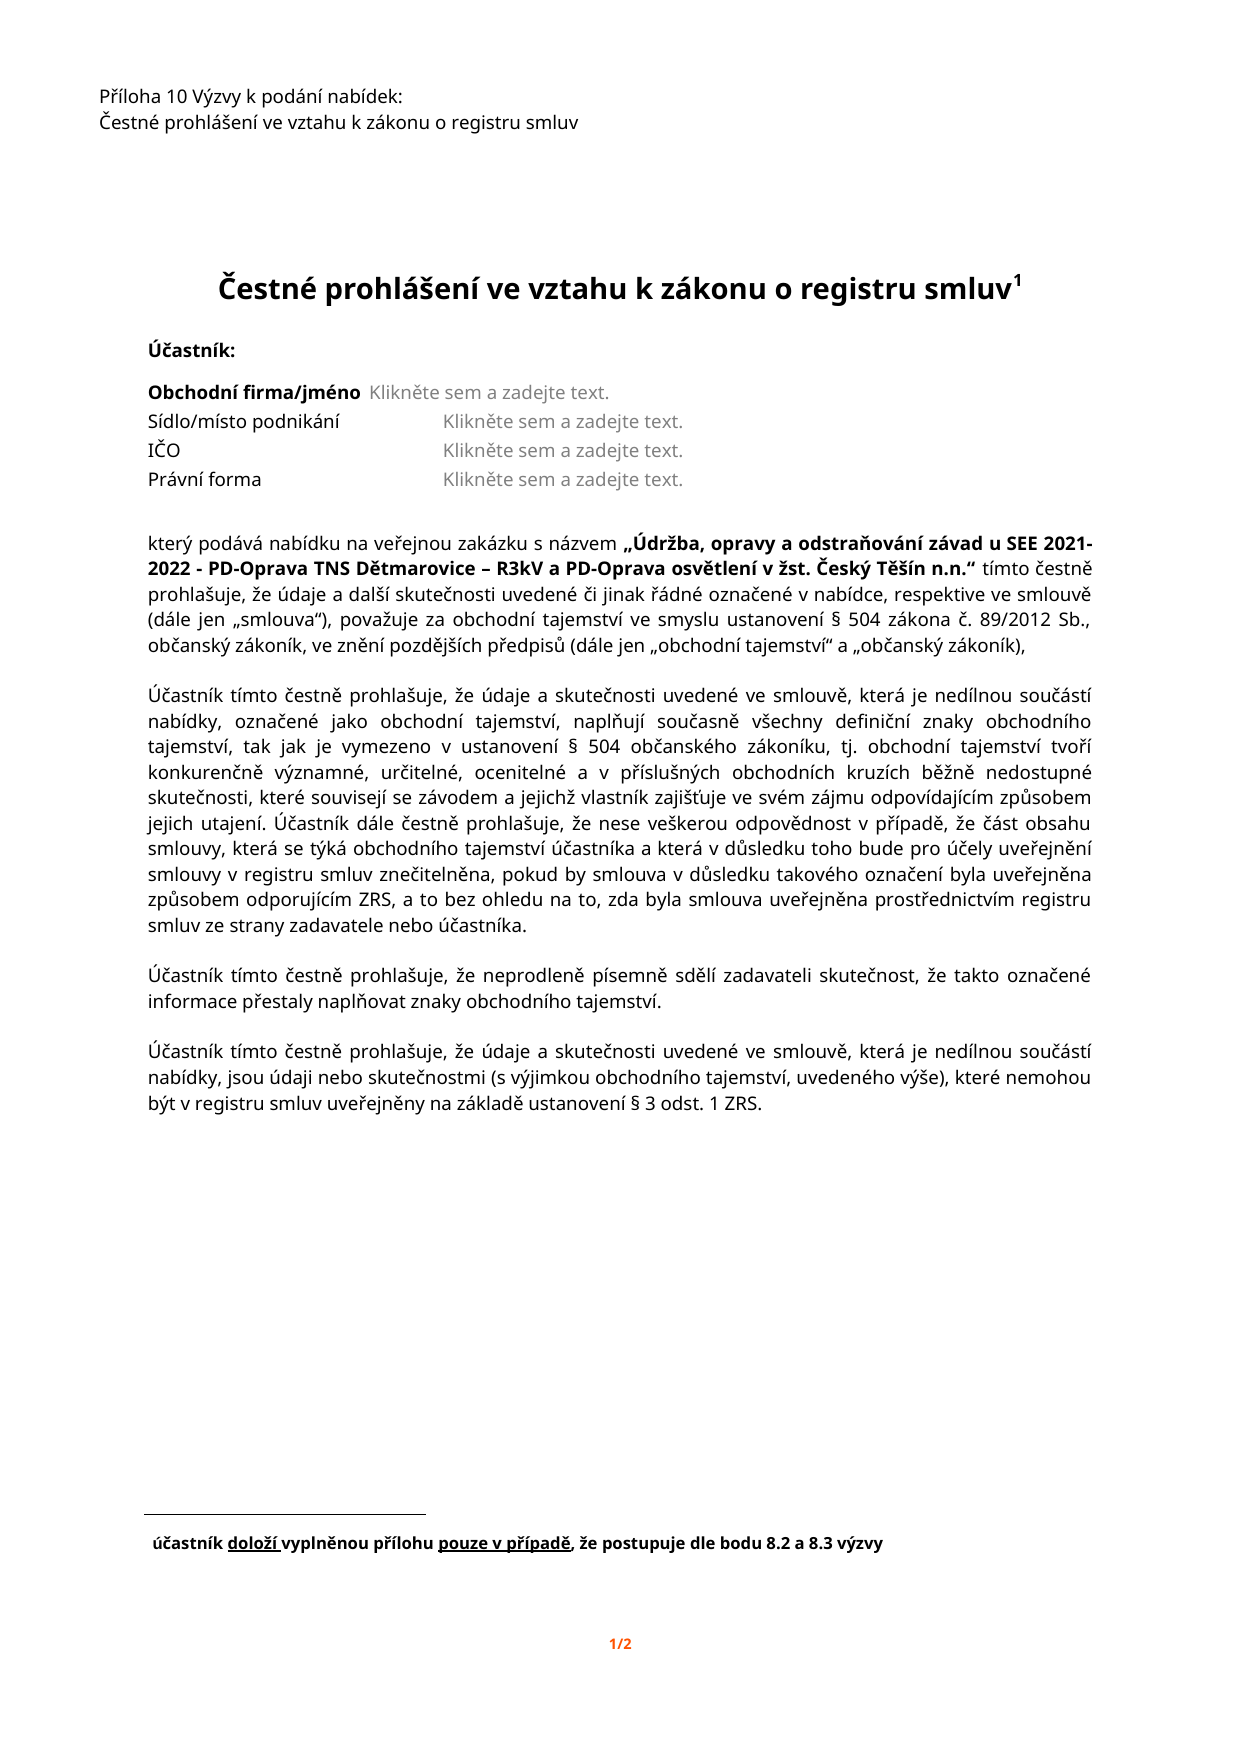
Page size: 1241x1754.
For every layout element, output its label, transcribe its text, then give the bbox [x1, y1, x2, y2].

text Účastník: [148, 333, 1093, 364]
text Účastník tímto čestně prohlašuje, že údaje a skutečnosti uvedené ve smlouvě, která je nedílnou součástí nabídky, označené jako obchodní tajemství, naplňují současně všechny definiční znaky obchodního tajemství, tak jak je vymezeno v ustanovení § 504 občanského zákoníku, tj. obchodní tajemství tvoří konkurenčně významné, určitelné, ocenitelné a v příslušných obchodních kruzích běžně nedostupné skutečnosti, které souvisejí se závodem a jejichž vlastník zajišťuje ve svém zájmu odpovídajícím způsobem jejich utajení. Účastník dále čestně prohlašuje, že nese veškerou odpovědnost v případě, že část obsahu smlouvy, která se týká obchodního tajemství účastníka a která v důsledku toho bude pro účely uveřejnění smlouvy v registru smluv znečitelněna, pokud by smlouva v důsledku takového označení byla uveřejněna způsobem odporujícím ZRS, a to bez ohledu na to, zda byla smlouva uveřejněna prostřednictvím registru smluv ze strany zadavatele nebo účastníka. [148, 683, 1093, 938]
text Účastník tímto čestně prohlašuje, že údaje a skutečnosti uvedené ve smlouvě, která je nedílnou součástí nabídky, jsou údaji nebo skutečnostmi (s výjimkou obchodního tajemství, uvedeného výše), které nemohou být v registru smluv uveřejněny na základě ustanovení § 3 odst. 1 ZRS. [148, 1039, 1093, 1115]
title Čestné prohlášení ve vztahu k zákonu o registru smluv1 [148, 268, 1093, 308]
text Účastník tímto čestně prohlašuje, že neprodleně písemně sdělí zadavateli skutečnost, že takto označené informace přestaly naplňovat znaky obchodního tajemství. [148, 963, 1093, 1014]
text který podává nabídku na veřejnou zakázku s názvem „Údržba, opravy a odstraňování závad u SEE 2021-2022 - PD-Oprava TNS Dětmarovice – R3kV a PD-Oprava osvětlení v žst. Český Těšín n.n.“ tímto čestně prohlašuje, že údaje a další skutečnosti uvedené či jinak řádné označené v nabídce, respektive ve smlouvě (dále jen „smlouva“), považuje za obchodní tajemství ve smyslu ustanovení § 504 zákona č. 89/2012 Sb., občanský zákoník, ve znění pozdějších předpisů (dále jen „obchodní tajemství“ a „občanský zákoník), [148, 530, 1093, 658]
text Sídlo/místo podnikání [148, 405, 1093, 434]
text IČO [148, 434, 1093, 463]
text účastník doloží vyplněnou přílohu pouze v případě, že postupuje dle bodu 8.2 a 8.3 výzvy [148, 1531, 1093, 1554]
text Právní forma [148, 463, 1093, 492]
text Obchodní firma/jméno [148, 376, 1093, 405]
